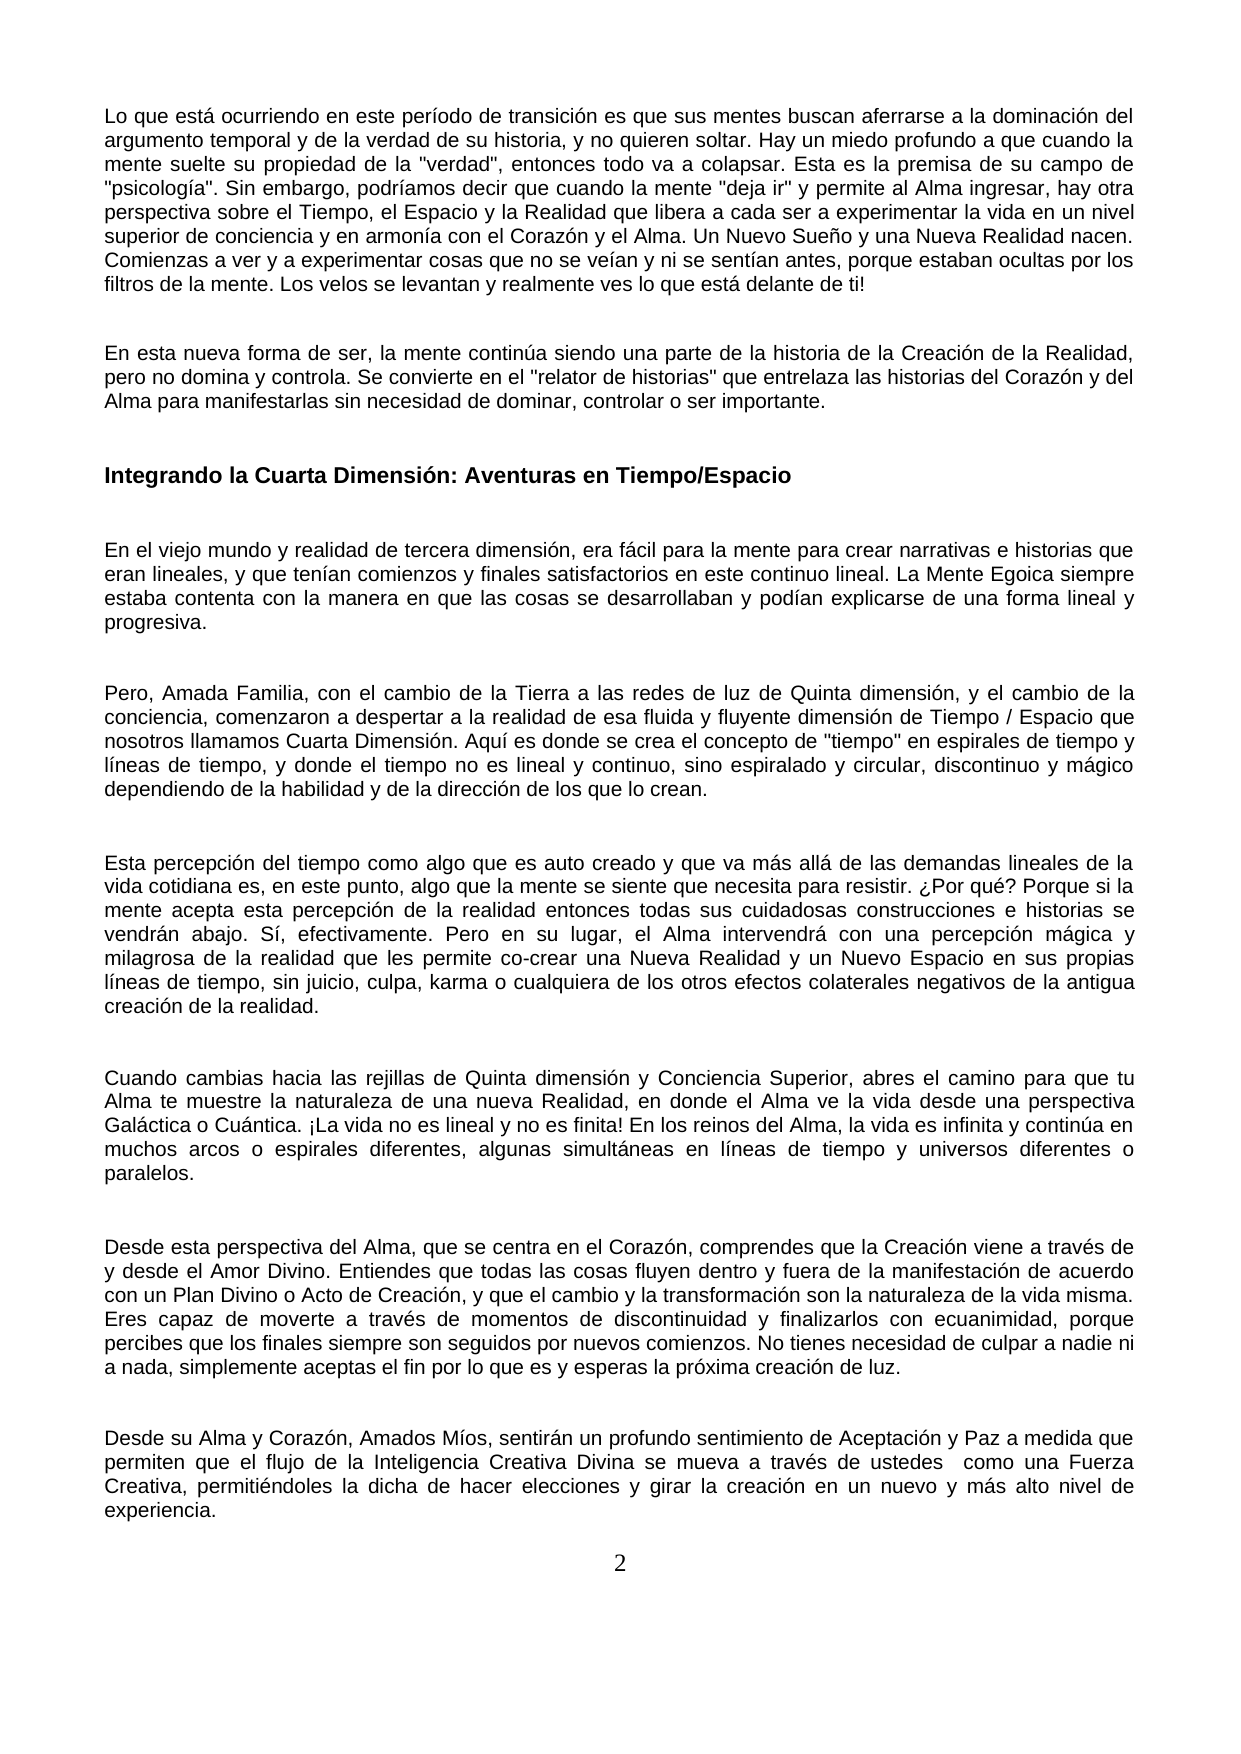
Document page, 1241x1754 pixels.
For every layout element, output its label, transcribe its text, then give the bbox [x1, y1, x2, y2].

text En el viejo mundo y realidad de tercera dimensión, era fácil para la mente para crear narrativas e historias que eran lineales, y que tenían comienzos y finales satisfactorios en este continuo lineal. La Mente Egoica siempre estaba contenta con la manera en que las cosas se desarrollaban y podían explicarse de una forma lineal y progresiva. [104, 538, 1136, 634]
text Cuando cambias hacia las rejillas de Quinta dimensión y Conciencia Superior, abres el camino para que tu Alma te muestre la naturaleza de una nueva Realidad, en donde el Alma ve la vida desde una perspectiva Galáctica o Cuántica. ¡La vida no es lineal y no es finita! En los reinos del Alma, la vida es infinita y continúa en muchos arcos o espirales diferentes, algunas simultáneas en líneas de tiempo y universos diferentes o paralelos. [104, 1065, 1136, 1185]
text Integrando la Cuarta Dimensión: Aventuras en Tiempo/Espacio [104, 462, 1136, 488]
text En esta nueva forma de ser, la mente continúa siendo una parte de la historia de la Creación de la Realidad, pero no domina y controla. Se convierte en el "relator de historias" que entrelaza las historias del Corazón y del Alma para manifestarlas sin necesidad de dominar, controlar o ser importante. [104, 341, 1136, 412]
text Esta percepción del tiempo como algo que es auto creado y que va más allá de las demandas lineales de la vida cotidiana es, en este punto, algo que la mente se siente que necesita para resistir. ¿Por qué? Porque si la mente acepta esta percepción de la realidad entonces todas sus cuidadosas construcciones e historias se vendrán abajo. Sí, efectivamente. Pero en su lugar, el Alma intervendrá con una percepción mágica y milagrosa de la realidad que les permite co-crear una Nueva Realidad y un Nuevo Espacio en sus propias líneas de tiempo, sin juicio, culpa, karma o cualquiera de los otros efectos colaterales negativos de la antigua creación de la realidad. [104, 850, 1136, 1018]
text Pero, Amada Familia, con el cambio de la Tierra a las redes de luz de Quinta dimensión, y el cambio de la conciencia, comenzaron a despertar a la realidad de esa fluida y fluyente dimensión de Tiempo / Espacio que nosotros llamamos Cuarta Dimensión. Aquí es donde se crea el concepto de "tiempo" en espirales de tiempo y líneas de tiempo, y donde el tiempo no es lineal y continuo, sino espiralado y circular, discontinuo y mágico dependiendo de la habilidad y de la dirección de los que lo crean. [104, 681, 1136, 801]
text Desde su Alma y Corazón, Amados Míos, sentirán un profundo sentimiento de Aceptación y Paz a medida que permiten que el flujo de la Inteligencia Creativa Divina se mueva a través de ustedes como una Fuerza Creativa, permitiéndoles la dicha de hacer elecciones y girar la creación en un nuevo y más alto nivel de experiencia. [104, 1426, 1136, 1521]
text Desde esta perspectiva del Alma, que se centra en el Corazón, comprendes que la Creación viene a través de y desde el Amor Divino. Entiendes que todas las cosas fluyen dentro y fuera de la manifestación de acuerdo con un Plan Divino o Acto de Creación, y que el cambio y la transformación son la naturaleza de la vida misma. Eres capaz de moverte a través de momentos de discontinuidad y finalizarlos con ecuanimidad, porque percibes que los finales siempre son seguidos por nuevos comienzos. No tienes necesidad de culpar a nadie ni a nada, simplemente aceptas el fin por lo que es y esperas la próxima creación de luz. [104, 1235, 1136, 1378]
text Lo que está ocurriendo en este período de transición es que sus mentes buscan aferrarse a la dominación del argumento temporal y de la verdad de su historia, y no quieren soltar. Hay un miedo profundo a que cuando la mente suelte su propiedad de la "verdad", entonces todo va a colapsar. Esta es la premisa de su campo de "psicología". Sin embargo, podríamos decir que cuando la mente "deja ir" y permite al Alma ingresar, hay otra perspectiva sobre el Tiempo, el Espacio y la Realidad que libera a cada ser a experimentar la vida en un nivel superior de conciencia y en armonía con el Corazón y el Alma. Un Nuevo Sueño y una Nueva Realidad nacen. Comienzas a ver y a experimentar cosas que no se veían y ni se sentían antes, porque estaban ocultas por los filtros de la mente. Los velos se levantan y realmente ves lo que está delante de ti! [104, 104, 1136, 296]
